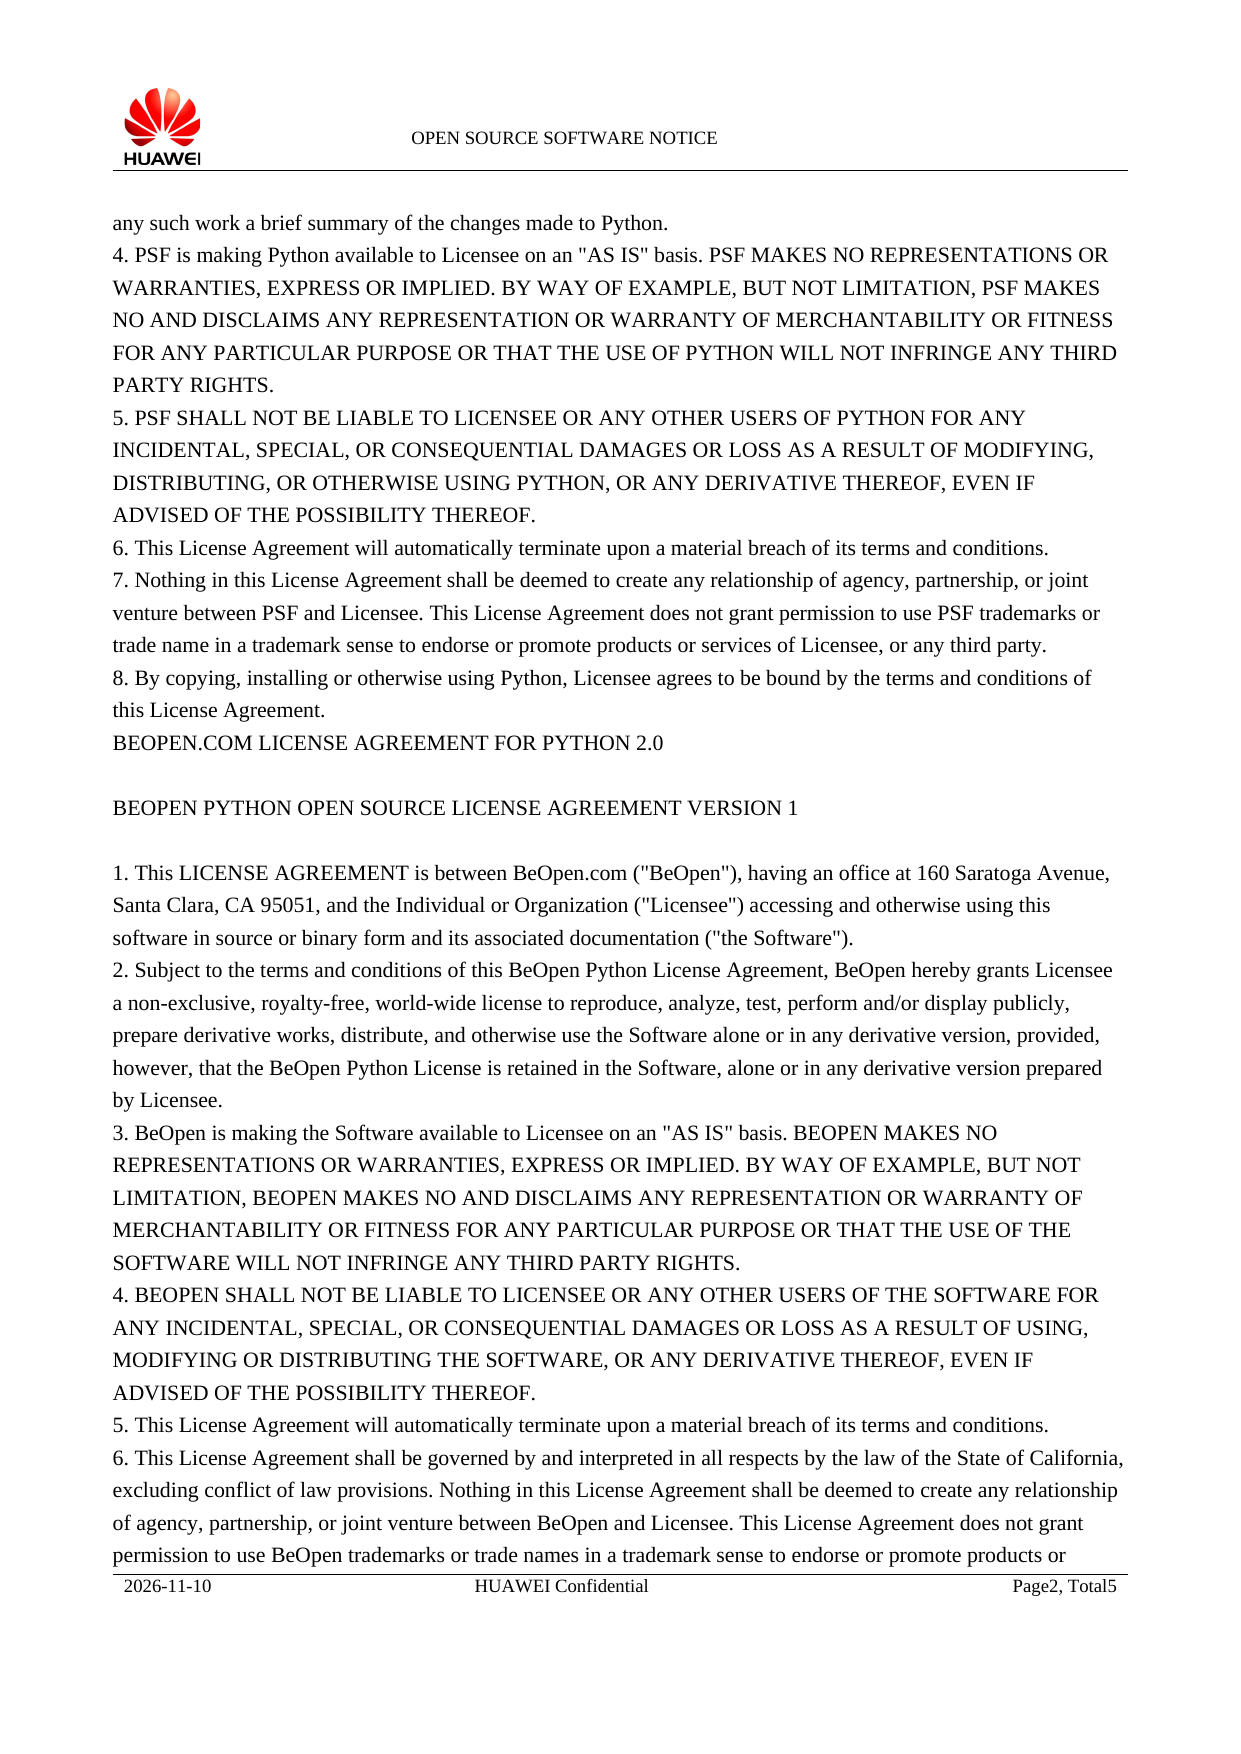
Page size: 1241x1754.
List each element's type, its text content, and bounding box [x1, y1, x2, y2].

picture [124, 88, 201, 165]
